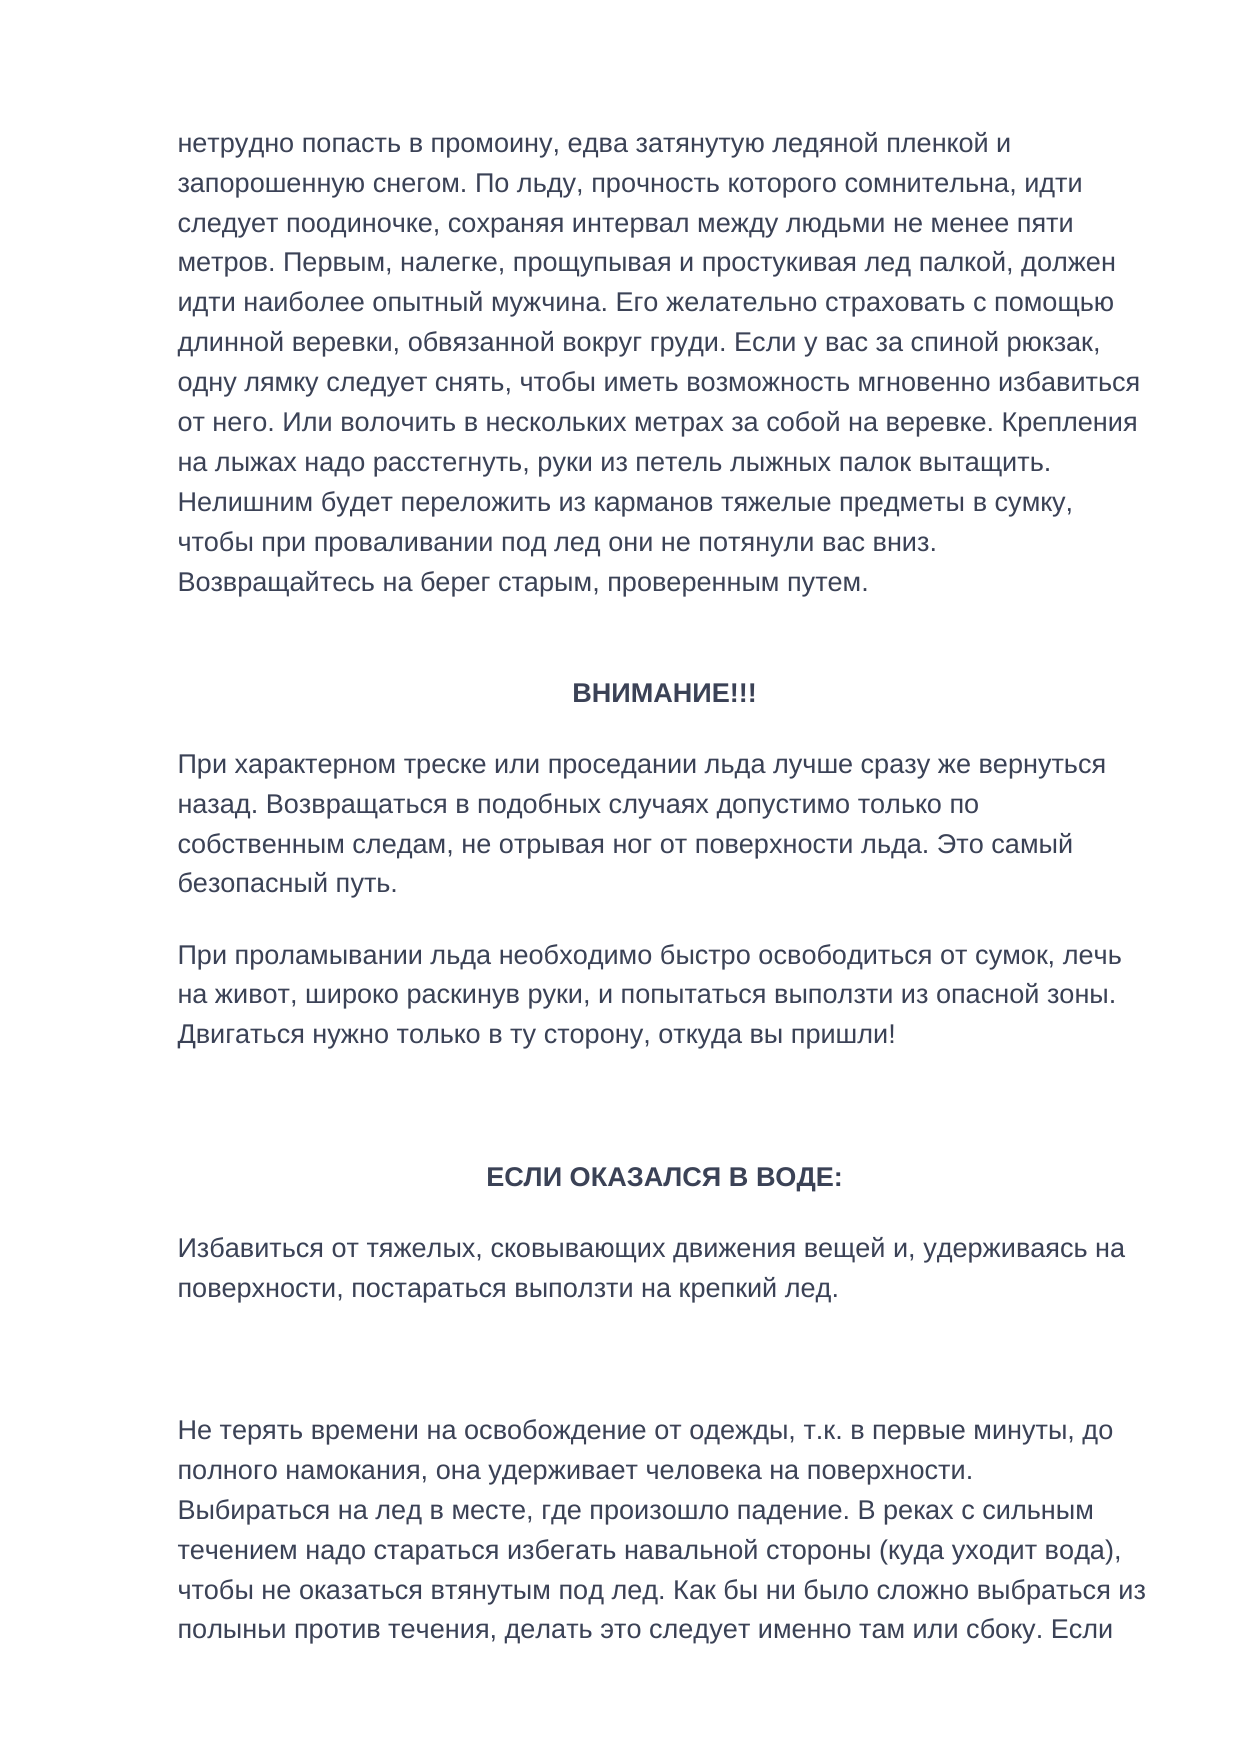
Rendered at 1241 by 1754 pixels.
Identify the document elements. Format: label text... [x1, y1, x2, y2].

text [177, 1485, 1152, 1645]
text Не терять времени на освобождение от одежды, т.к. в первые минуты, до полного намокания, она удерживает человека на поверхности. [177, 1405, 1152, 1485]
text Избавиться от тяжелых, сковывающих движения вещей и, удерживаясь на поверхности, постараться выползти на крепкий лед. [177, 1223, 1152, 1303]
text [177, 118, 1152, 557]
text ЕСЛИ ОКАЗАЛСЯ В ВОДЕ: [177, 1152, 1152, 1192]
text ВНИМАНИЕ!!! [177, 668, 1152, 708]
text При проламывании льда необходимо быстро освободиться от сумок, лечь на живот, широко раскинув руки, и попытаться выползти из опасной зоны. Двигаться нужно только в ту сторону, откуда вы пришли! [177, 930, 1152, 1050]
text При характерном треске или проседании льда лучше сразу же вернуться назад. Возвращаться в подобных случаях допустимо только по собственным следам, не отрывая ног от поверхности льда. Это самый безопасный путь. [177, 739, 1152, 899]
text Возвращайтесь на берег старым, проверенным путем. [177, 557, 1152, 597]
